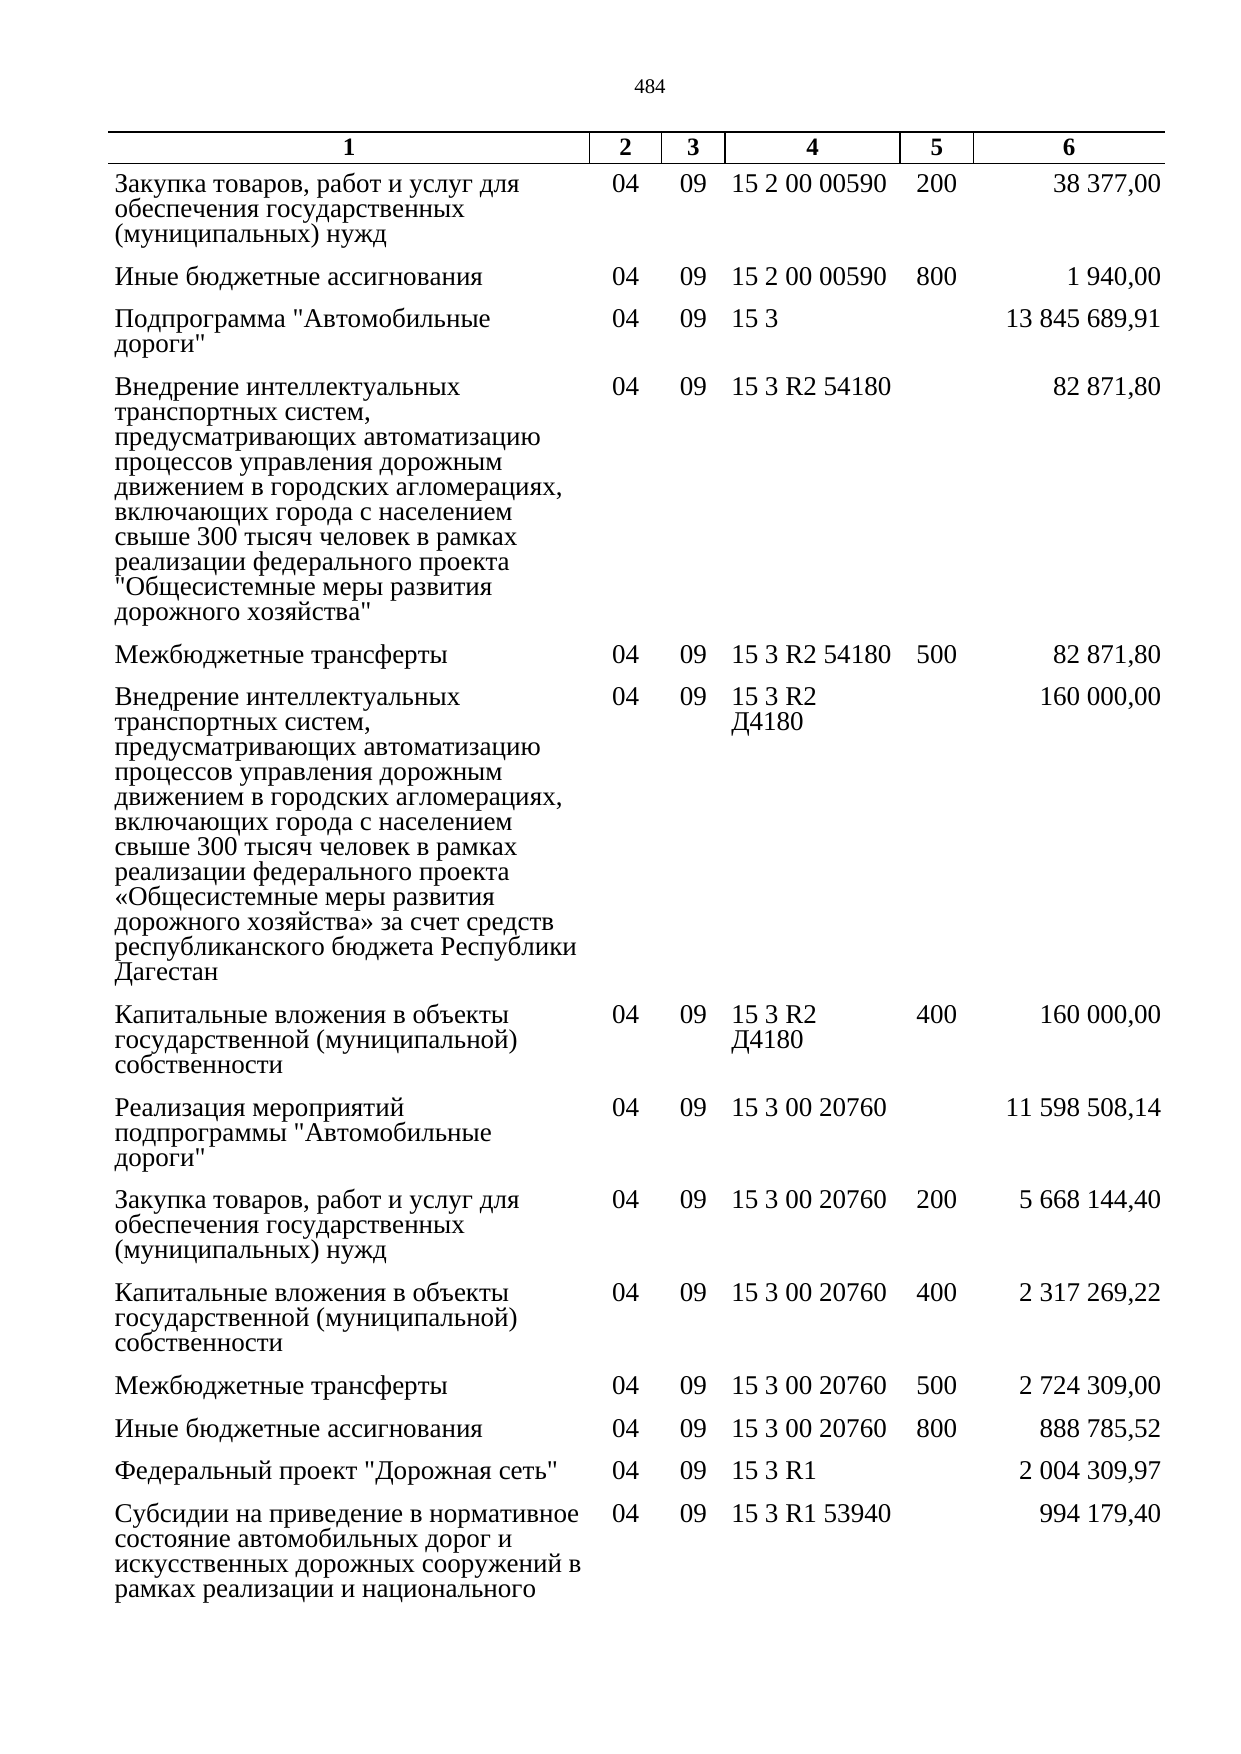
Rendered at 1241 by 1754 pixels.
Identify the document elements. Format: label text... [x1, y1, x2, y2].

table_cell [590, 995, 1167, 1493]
table_header 5 [901, 133, 973, 163]
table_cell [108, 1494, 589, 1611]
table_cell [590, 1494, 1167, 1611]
table_header 4 [726, 133, 899, 163]
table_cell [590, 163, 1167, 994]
table_header 3 [662, 133, 724, 163]
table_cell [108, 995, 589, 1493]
table_header 2 [590, 133, 661, 163]
table_header 1 [108, 133, 589, 163]
table_header 6 [974, 133, 1164, 163]
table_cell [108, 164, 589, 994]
